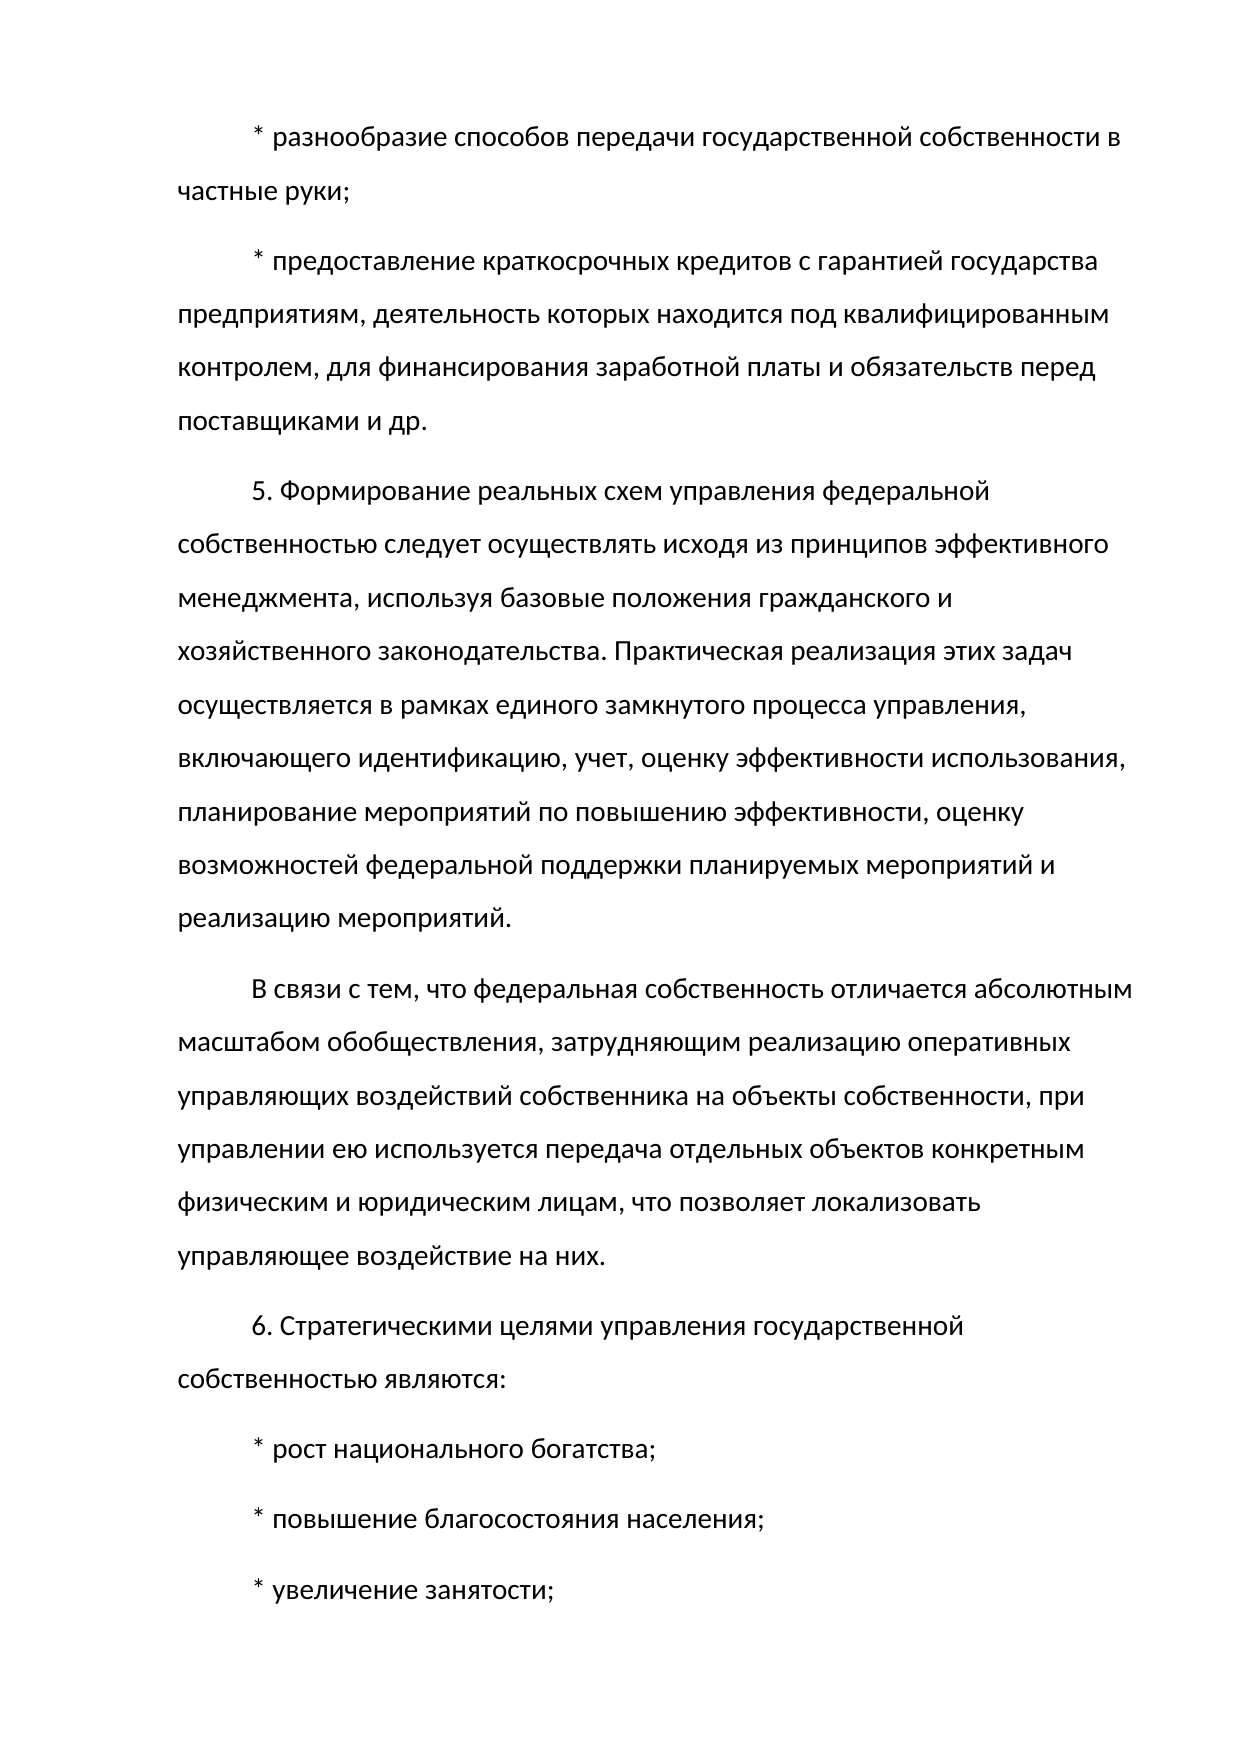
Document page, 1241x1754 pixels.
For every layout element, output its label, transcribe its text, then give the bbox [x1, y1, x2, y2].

text 5. Формирование реальных схем управления федеральной собственностью следует осуществлять исходя из принципов эффективного менеджмента, используя базовые положения гражданского и хозяйственного законодательства. Практическая реализация этих задач осуществляется в рамках единого замкнутого процесса управления, включающего идентификацию, учет, оценку эффективности использования, планирование мероприятий по повышению эффективности, оценку возможностей федеральной поддержки планируемых мероприятий и реализацию мероприятий. [177, 472, 1152, 935]
text 6. Стратегическими целями управления государственной собственностью являются: [177, 1307, 1152, 1396]
text * предоставление краткосрочных кредитов с гарантией государства предприятиям, деятельность которых находится под квалифицированным контролем, для финансирования заработной платы и обязательств перед поставщиками и др. [177, 242, 1152, 438]
text * повышение благосостояния населения; [177, 1501, 1152, 1536]
text * увеличение занятости; [177, 1571, 1152, 1606]
text В связи с тем, что федеральная собственность отличается абсолютным масштабом обобществления, затрудняющим реализацию оперативных управляющих воздействий собственника на объекты собственности, при управлении ею используется передача отдельных объектов конкретным физическим и юридическим лицам, что позволяет локализовать управляющее воздействие на них. [177, 970, 1152, 1272]
text * рост национального богатства; [177, 1431, 1152, 1466]
text * разнообразие способов передачи государственной собственности в частные руки; [177, 118, 1152, 207]
